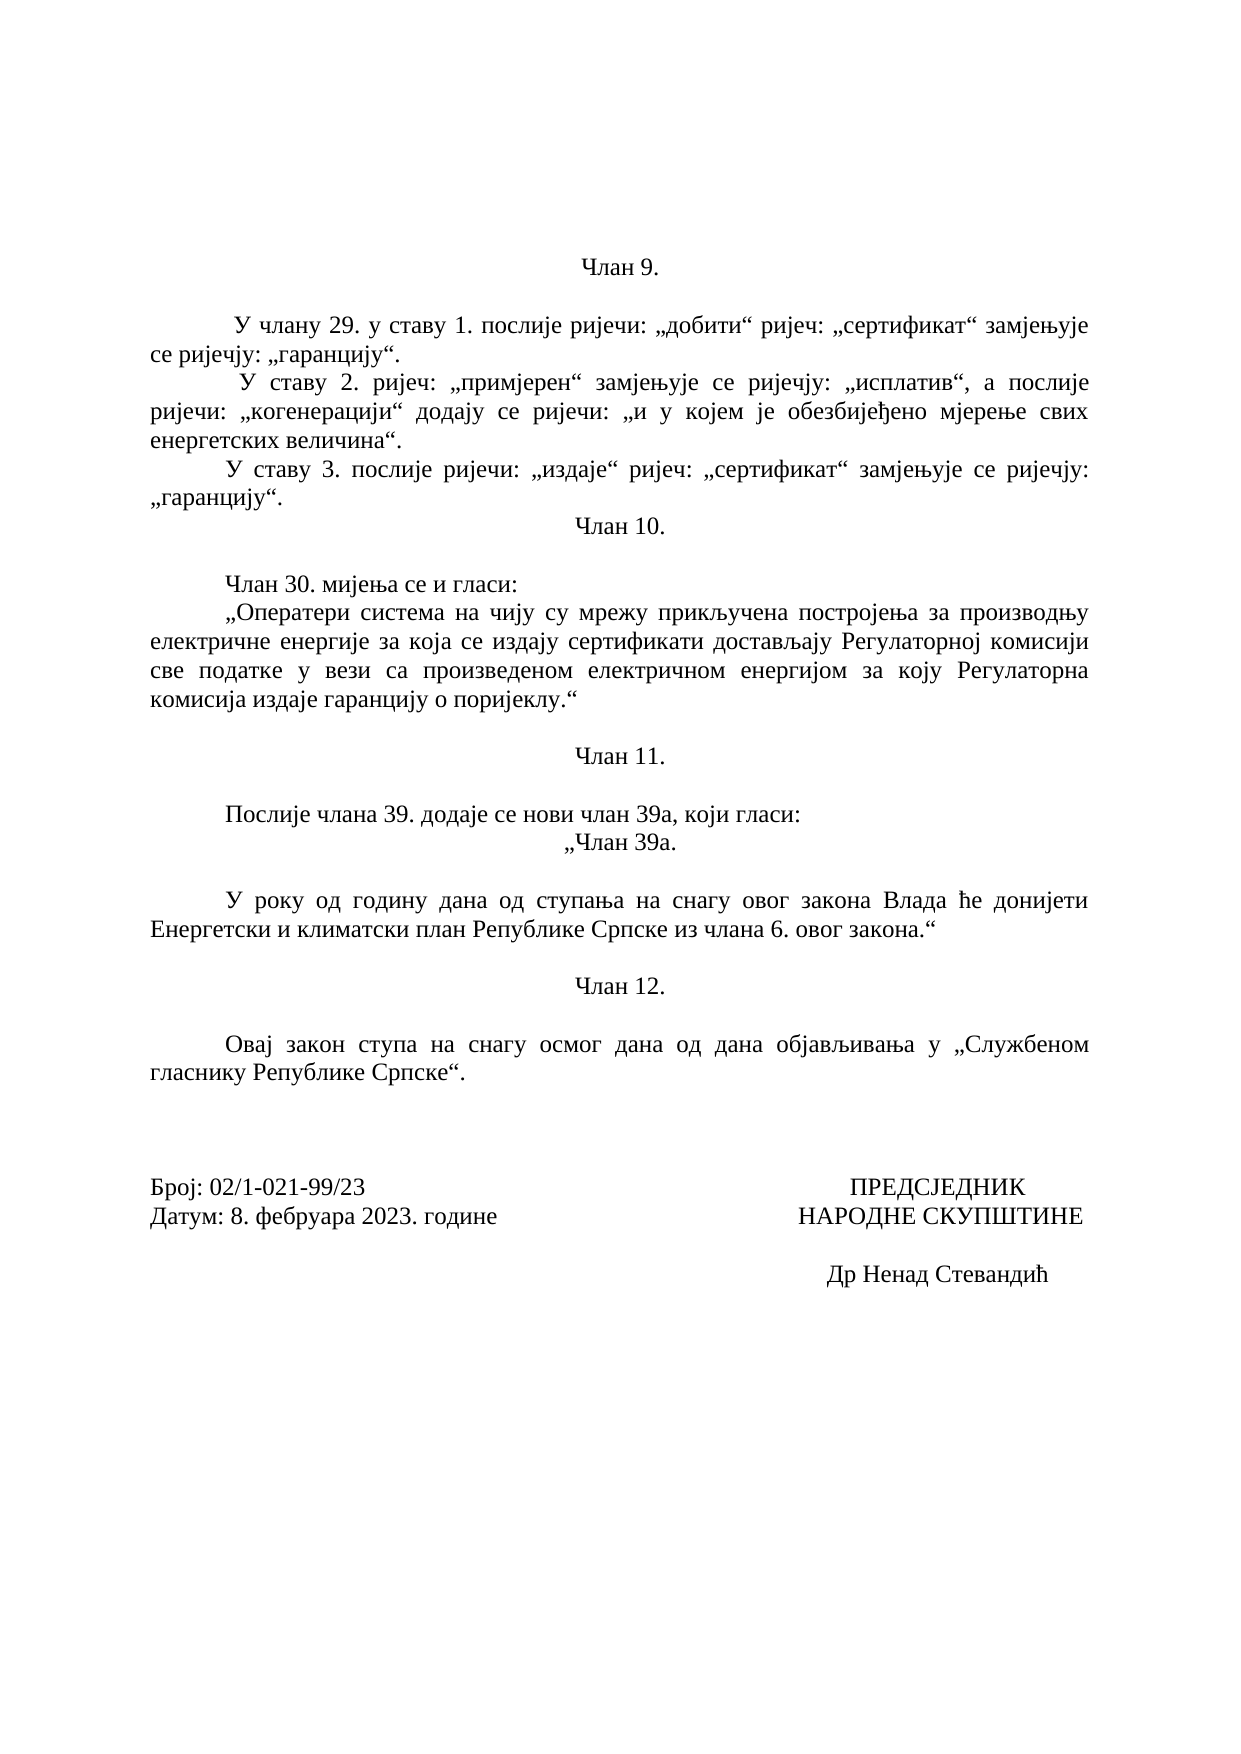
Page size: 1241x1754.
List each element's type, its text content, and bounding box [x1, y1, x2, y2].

text „Члан 39а. [150, 827, 1090, 856]
text Датум: 8. фебруара 2023. године НАРОДНЕ СКУПШТИНЕ [150, 1201, 1090, 1230]
text Др Ненад Стевандић [150, 1259, 1090, 1287]
text У ставу 2. ријеч: „примјерен“ замјењује се ријечју: „исплатив“, а послије ријечи: „когенерацији“ додају се ријечи: „и у којем је обезбијеђено мјерење свих енергетских величина“. [150, 367, 1090, 454]
text „Оператери система на чију су мрежу прикључена постројења за производњу електричне енергије за која се издају сертификати достављају Регулаторној комисији све податке у вези са произведеном електричном енергијом за коју Регулаторна комисија издаје гаранцију о поријеклу.“ [150, 597, 1090, 712]
text Послије члана 39. додаје се нови члан 39а, који гласи: [150, 799, 1090, 827]
text Члан 9. [150, 252, 1090, 281]
text Члан 30. мијења се и гласи: [150, 569, 1090, 597]
text У року од годину дана од ступања на снагу овог закона Влада ће донијети Енергетски и климатски план Републике Српске из члана 6. овог закона.“ [150, 885, 1090, 942]
text Члан 10. [150, 511, 1090, 540]
text Овај закон ступа на снагу осмог дана од дана објављивања у „Службеном гласнику Републике Српске“. [150, 1029, 1090, 1086]
text Члан 11. [150, 741, 1090, 770]
text У члану 29. у ставу 1. послије ријечи: „добити“ ријеч: „сертификат“ замјењује се ријечју: „гаранцију“. [150, 310, 1090, 367]
text Број: 02/1-021-99/23 ПРЕДСЈЕДНИК [150, 1172, 1090, 1201]
text Члан 12. [150, 971, 1090, 1000]
text У ставу 3. послије ријечи: „издаје“ ријеч: „сертификат“ замјењује се ријечју: „гаранцију“. [150, 454, 1090, 511]
